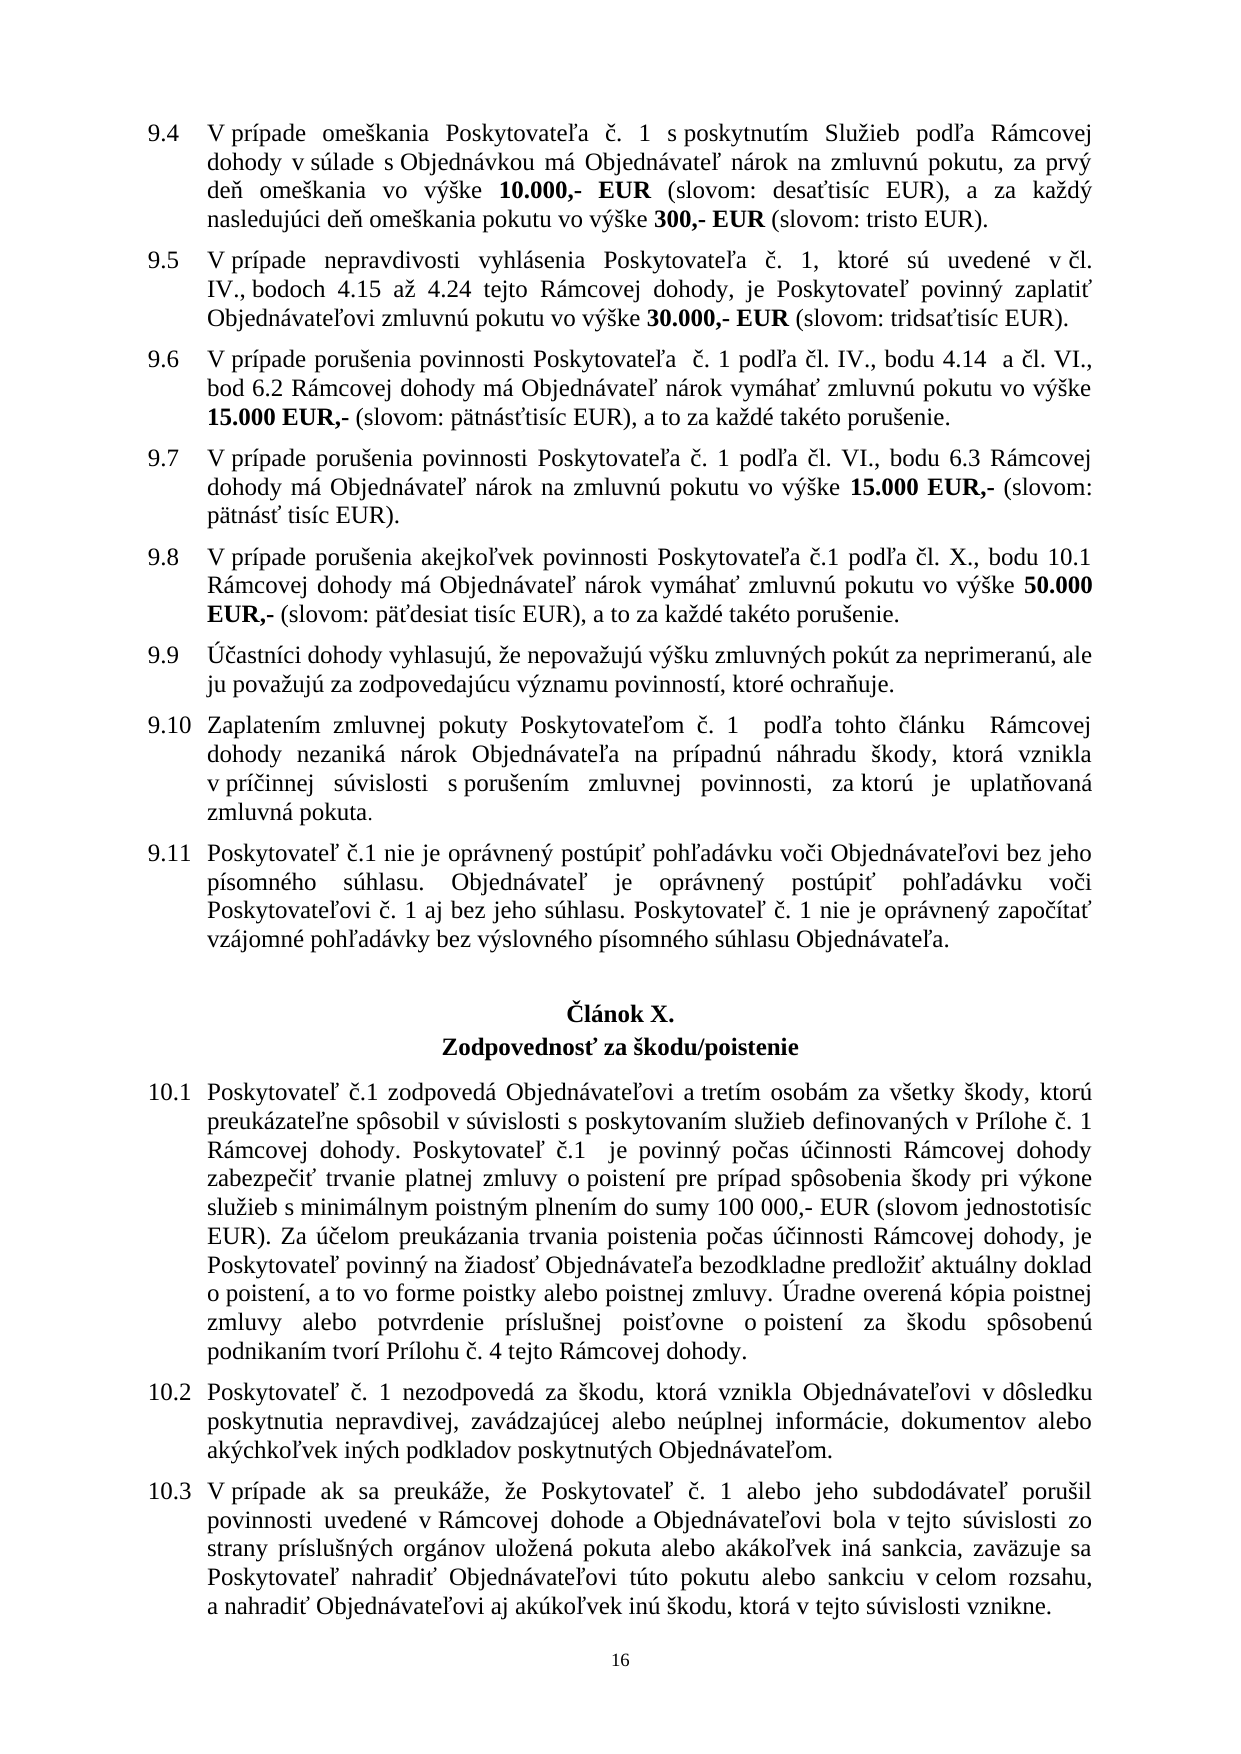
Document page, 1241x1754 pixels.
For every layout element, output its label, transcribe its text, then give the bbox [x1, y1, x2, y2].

list Účastníci dohody vyhlasujú, že nepovažujú výšku zmluvných pokút za neprimeranú, ale ju považujú za zodpovedajúcu významu povinností, ktoré ochraňuje. [148, 641, 1092, 698]
text Článok X. [148, 999, 1092, 1027]
list V prípade omeškania Poskytovateľa č. 1 s poskytnutím Služieb podľa Rámcovej dohody v súlade s Objednávkou má Objednávateľ nárok na zmluvnú pokutu, za prvý deň omeškania vo výške 10.000,- EUR (slovom: desaťtisíc EUR), a za každý nasledujúci deň omeškania pokutu vo výške 300,- EUR (slovom: tristo EUR). [148, 118, 1092, 233]
list Poskytovateľ č. 1 nezodpovedá za škodu, ktorá vznikla Objednávateľovi v dôsledku poskytnutia nepravdivej, zavádzajúcej alebo neúplnej informácie, dokumentov alebo akýchkoľvek iných podkladov poskytnutých Objednávateľom. [148, 1377, 1092, 1463]
list V prípade porušenia povinnosti Poskytovateľa č. 1 podľa čl. IV., bodu 4.14 a čl. VI., bod 6.2 Rámcovej dohody má Objednávateľ nárok vymáhať zmluvnú pokutu vo výške 15.000 EUR,- (slovom: pätnásťtisíc EUR), a to za každé takéto porušenie. [148, 344, 1092, 431]
list Zaplatením zmluvnej pokuty Poskytovateľom č. 1 podľa tohto článku Rámcovej dohody nezaniká nárok Objednávateľa na prípadnú náhradu škody, ktorá vznikla v príčinnej súvislosti s porušením zmluvnej povinnosti, za ktorú je uplatňovaná zmluvná pokuta. [148, 711, 1092, 826]
text Zodpovednosť za škodu/poistenie [148, 1032, 1092, 1060]
list Poskytovateľ č.1 nie je oprávnený postúpiť pohľadávku voči Objednávateľovi bez jeho písomného súhlasu. Objednávateľ je oprávnený postúpiť pohľadávku voči Poskytovateľovi č. 1 aj bez jeho súhlasu. Poskytovateľ č. 1 nie je oprávnený započítať vzájomné pohľadávky bez výslovného písomného súhlasu Objednávateľa. [148, 838, 1092, 953]
list V prípade nepravdivosti vyhlásenia Poskytovateľa č. 1, ktoré sú uvedené v čl. IV., bodoch 4.15 až 4.24 tejto Rámcovej dohody, je Poskytovateľ povinný zaplatiť Objednávateľovi zmluvnú pokutu vo výške 30.000,- EUR (slovom: tridsaťtisíc EUR). [148, 246, 1092, 332]
list V prípade ak sa preukáže, že Poskytovateľ č. 1 alebo jeho subdodávateľ porušil povinnosti uvedené v Rámcovej dohode a Objednávateľovi bola v tejto súvislosti zo strany príslušných orgánov uložená pokuta alebo akákoľvek iná sankcia, zaväzuje sa Poskytovateľ nahradiť Objednávateľovi túto pokutu alebo sankciu v celom rozsahu, a nahradiť Objednávateľovi aj akúkoľvek inú škodu, ktorá v tejto súvislosti vznikne. [148, 1476, 1092, 1620]
list V prípade porušenia povinnosti Poskytovateľa č. 1 podľa čl. VI., bodu 6.3 Rámcovej dohody má Objednávateľ nárok na zmluvnú pokutu vo výške 15.000 EUR,- (slovom: pätnásť tisíc EUR). [148, 443, 1092, 529]
list V prípade porušenia akejkoľvek povinnosti Poskytovateľa č.1 podľa čl. X., bodu 10.1 Rámcovej dohody má Objednávateľ nárok vymáhať zmluvnú pokutu vo výške 50.000 EUR,- (slovom: päťdesiat tisíc EUR), a to za každé takéto porušenie. [148, 542, 1092, 628]
list Poskytovateľ č.1 zodpovedá Objednávateľovi a tretím osobám za všetky škody, ktorú preukázateľne spôsobil v súvislosti s poskytovaním služieb definovaných v Prílohe č. 1 Rámcovej dohody. Poskytovateľ č.1 je povinný počas účinnosti Rámcovej dohody zabezpečiť trvanie platnej zmluvy o poistení pre prípad spôsobenia škody pri výkone služieb s minimálnym poistným plnením do sumy 100 000,- EUR (slovom jednostotisíc EUR). Za účelom preukázania trvania poistenia počas účinnosti Rámcovej dohody, je Poskytovateľ povinný na žiadosť Objednávateľa bezodkladne predložiť aktuálny doklad o poistení, a to vo forme poistky alebo poistnej zmluvy. Úradne overená kópia poistnej zmluvy alebo potvrdenie príslušnej poisťovne o poistení za škodu spôsobenú podnikaním tvorí Prílohu č. 4 tejto Rámcovej dohody. [148, 1077, 1092, 1365]
